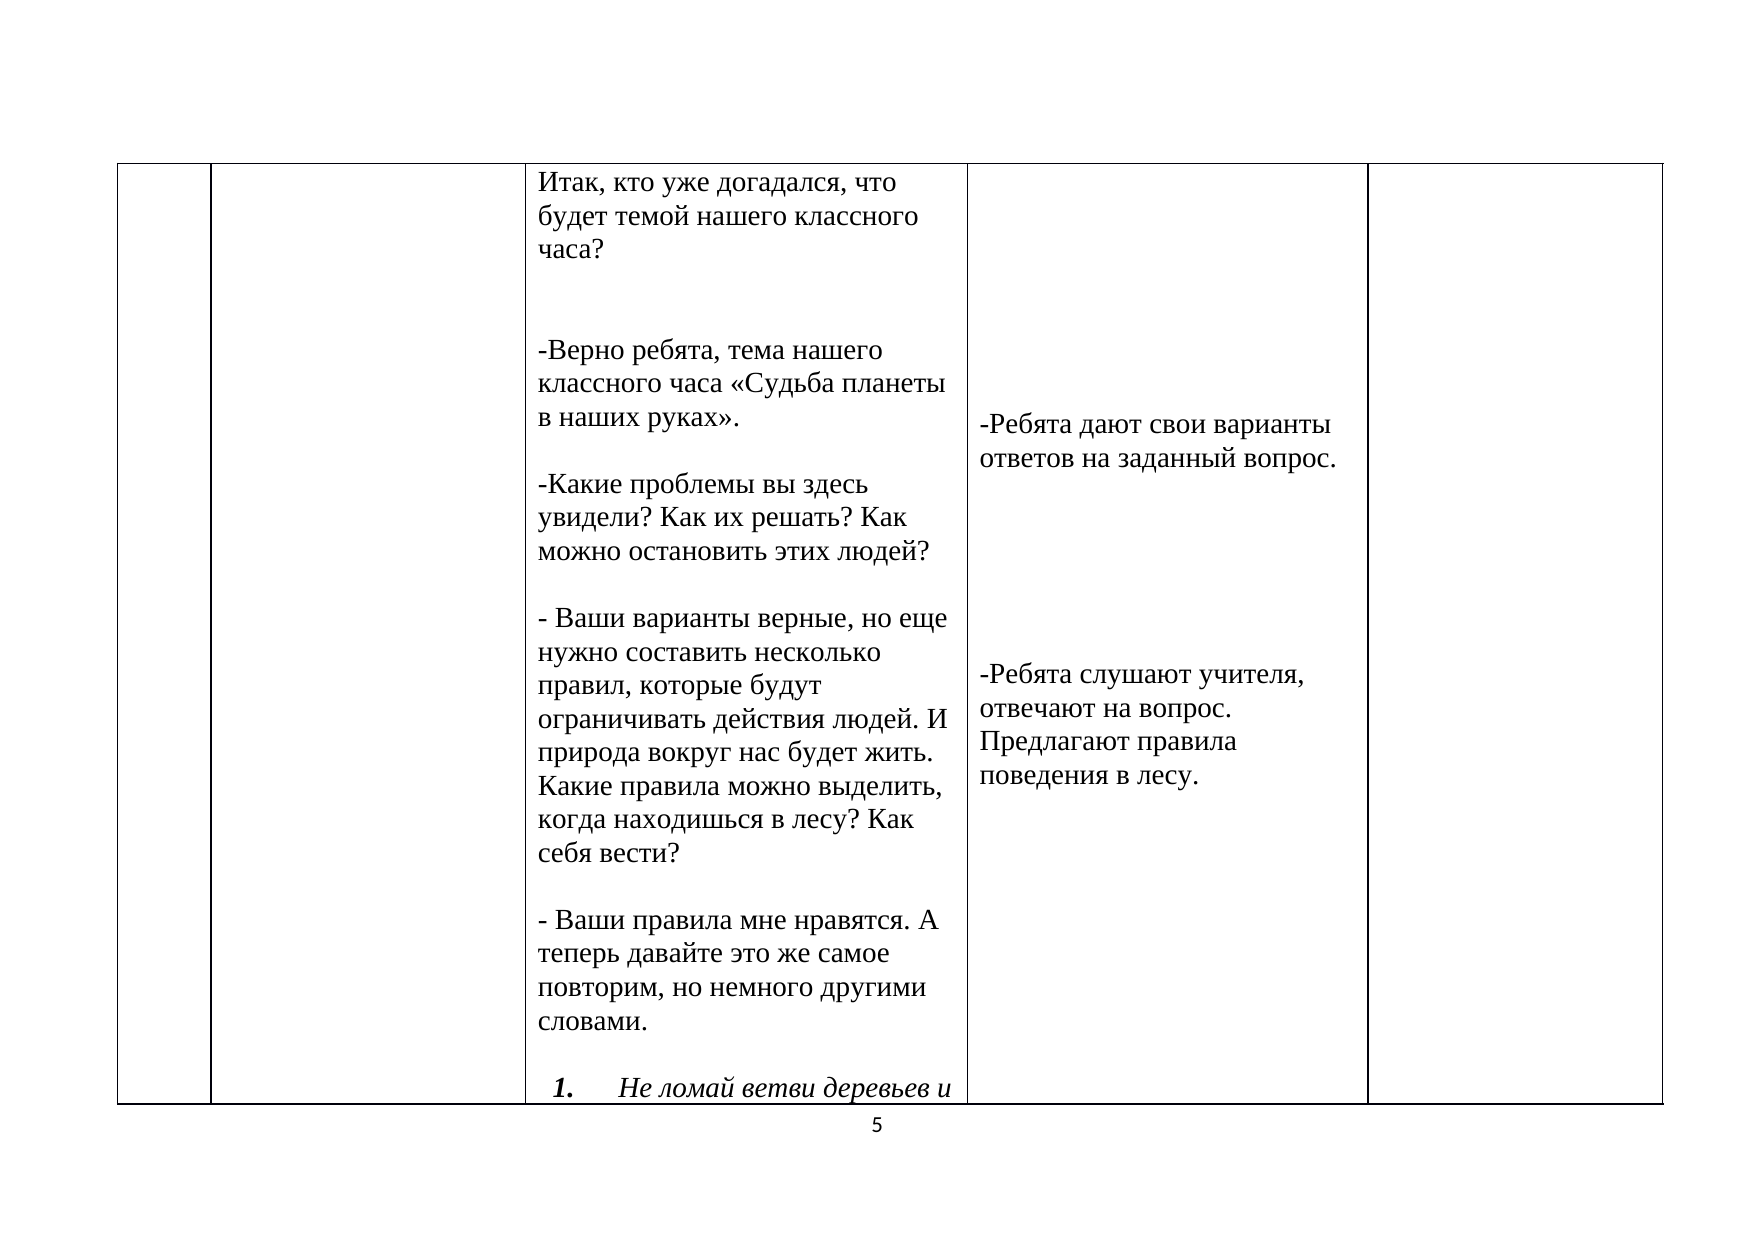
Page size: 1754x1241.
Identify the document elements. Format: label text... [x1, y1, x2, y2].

table_cell 2 [118, 164, 210, 1103]
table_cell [968, 164, 1367, 1103]
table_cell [526, 164, 967, 1103]
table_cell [212, 164, 525, 1103]
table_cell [1369, 164, 1662, 1103]
